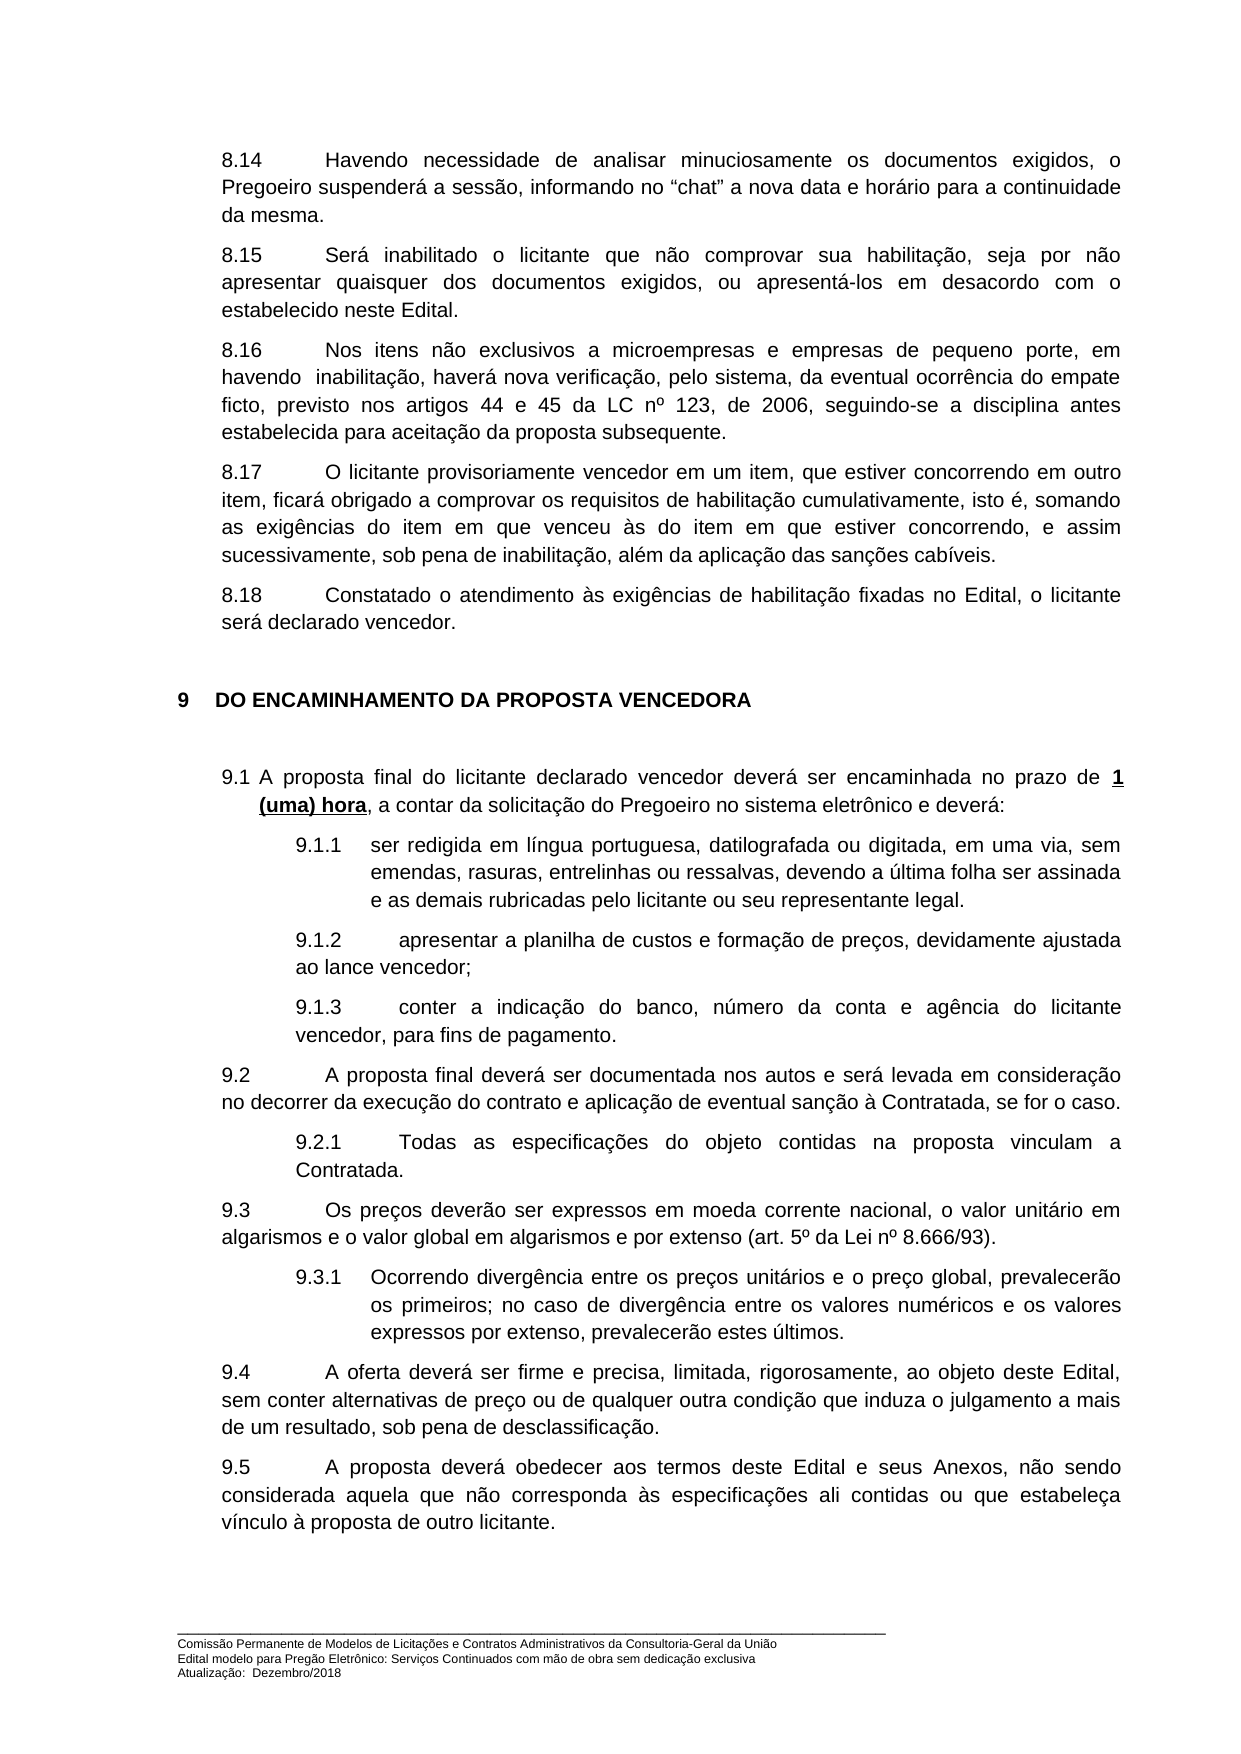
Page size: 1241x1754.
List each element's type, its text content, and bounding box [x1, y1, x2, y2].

list A proposta final do licitante declarado vencedor deverá ser encaminhada no prazo de 1 (uma) hora, a contar da solicitação do Pregoeiro no sistema eletrônico e deverá: [221, 765, 1124, 817]
list Será inabilitado o licitante que não comprovar sua habilitação, seja por não apresentar quaisquer dos documentos exigidos, ou apresentá-los em desacordo com o estabelecido neste Edital. [221, 243, 1122, 322]
list Havendo necessidade de analisar minuciosamente os documentos exigidos, o Pregoeiro suspenderá a sessão, informando no “chat” a nova data e horário para a continuidade da mesma. [221, 148, 1122, 227]
list conter a indicação do banco, número da conta e agência do licitante vencedor, para fins de pagamento. [295, 995, 1122, 1047]
list A oferta deverá ser firme e precisa, limitada, rigorosamente, ao objeto deste Edital, sem conter alternativas de preço ou de qualquer outra condição que induza o julgamento a mais de um resultado, sob pena de desclassificação. [221, 1360, 1122, 1439]
list Nos itens não exclusivos a microempresas e empresas de pequeno porte, em havendo inabilitação, haverá nova verificação, pelo sistema, da eventual ocorrência do empate ficto, previsto nos artigos 44 e 45 da LC nº 123, de 2006, seguindo-se a disciplina antes estabelecida para aceitação da proposta subsequente. [221, 338, 1122, 444]
list ser redigida em língua portuguesa, datilografada ou digitada, em uma via, sem emendas, rasuras, entrelinhas ou ressalvas, devendo a última folha ser assinada e as demais rubricadas pelo licitante ou seu representante legal. [295, 833, 1122, 912]
list A proposta deverá obedecer aos termos deste Edital e seus Anexos, não sendo considerada aquela que não corresponda às especificações ali contidas ou que estabeleça vínculo à proposta de outro licitante. [221, 1455, 1122, 1534]
list O licitante provisoriamente vencedor em um item, que estiver concorrendo em outro item, ficará obrigado a comprovar os requisitos de habilitação cumulativamente, isto é, somando as exigências do item em que venceu às do item em que estiver concorrendo, e assim sucessivamente, sob pena de inabilitação, além da aplicação das sanções cabíveis. [221, 460, 1122, 567]
list Todas as especificações do objeto contidas na proposta vinculam a Contratada. [295, 1130, 1122, 1182]
list apresentar a planilha de custos e formação de preços, devidamente ajustada ao lance vencedor; [295, 928, 1122, 979]
list DO ENCAMINHAMENTO DA PROPOSTA VENCEDORA [177, 688, 1124, 712]
list Constatado o atendimento às exigências de habilitação fixadas no Edital, o licitante será declarado vencedor. [221, 583, 1122, 634]
list Ocorrendo divergência entre os preços unitários e o preço global, prevalecerão os primeiros; no caso de divergência entre os valores numéricos e os valores expressos por extenso, prevalecerão estes últimos. [295, 1265, 1122, 1344]
list Os preços deverão ser expressos em moeda corrente nacional, o valor unitário em algarismos e o valor global em algarismos e por extenso (art. 5º da Lei nº 8.666/93). [221, 1198, 1122, 1249]
list A proposta final deverá ser documentada nos autos e será levada em consideração no decorrer da execução do contrato e aplicação de eventual sanção à Contratada, se for o caso. [221, 1063, 1122, 1114]
